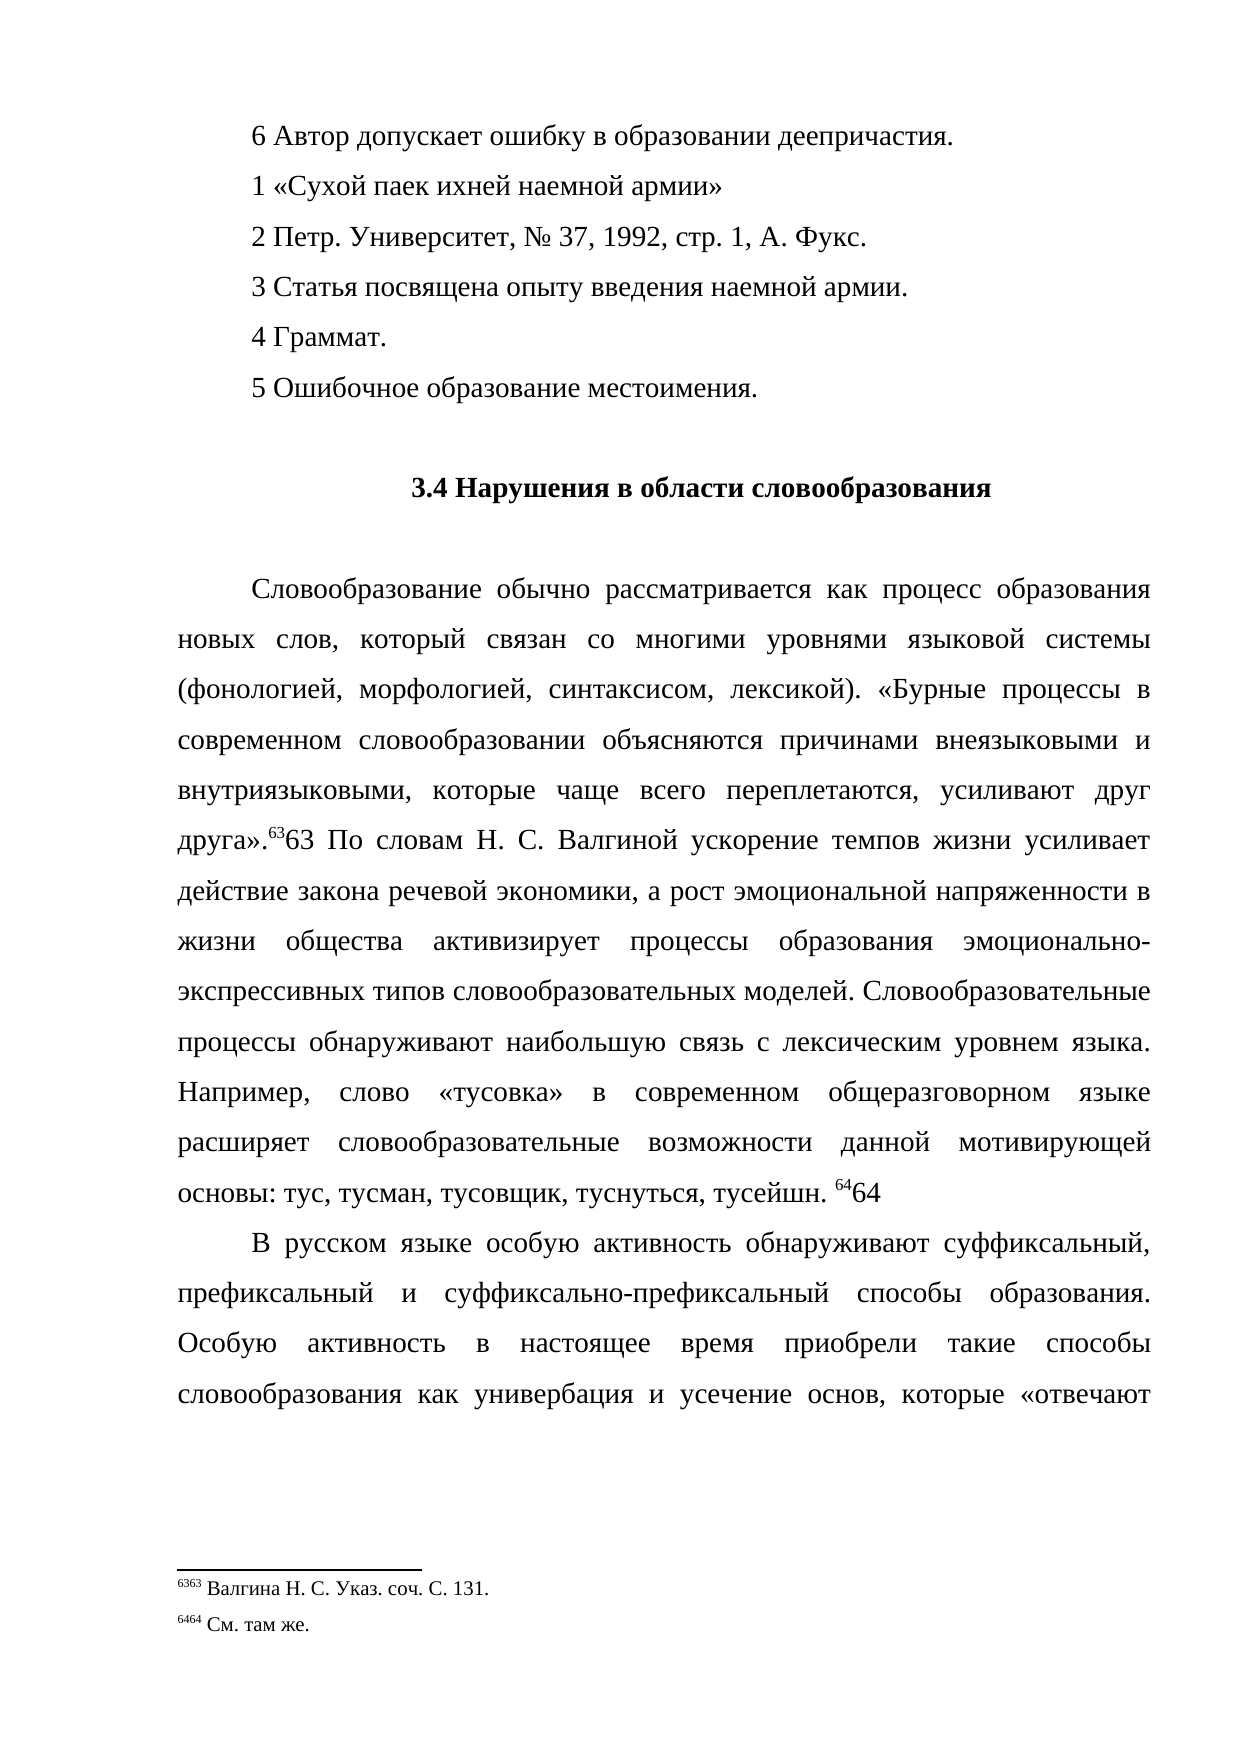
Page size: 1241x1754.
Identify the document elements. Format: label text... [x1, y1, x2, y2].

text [177, 1225, 1152, 1460]
text 4 Граммат. [177, 319, 1152, 353]
text 3.4 Нарушения в области словообразования [177, 470, 1152, 504]
text 6 Автор допускает ошибку в образовании деепричастия. [177, 118, 1152, 152]
text 3 Статья посвящена опыту введения наемной армии. [177, 269, 1152, 303]
text 5 Ошибочное образование местоимения. [177, 370, 1152, 403]
text 2 Петр. Университет, № 37, 1992, стр. 1, А. Фукс. [177, 219, 1152, 252]
text Словообразование обычно рассматривается как процесс образования новых слов, который связан со многими уровнями языковой системы (фонологией, морфологией, синтаксисом, лексикой). «Бурные процессы в современном словообразовании объясняются причинами внеязыковыми и внутриязыковыми, которые чаще всего переплетаются, усиливают друг друга».63 По словам Н. С. Валгиной ускорение темпов жизни усиливает действие закона речевой экономики, а рост эмоциональной напряженности в жизни общества активизирует процессы образования эмоционально-экспрессивных типов словообразовательных моделей. Словообразовательные процессы обнаруживают наибольшую связь с лексическим уровнем языка. Например, слово «тусовка» в современном общеразговорном языке расширяет словообразовательные возможности данной мотивирующей основы: тус, тусман, тусовщик, туснуться, тусейшн. 64 [177, 571, 1152, 1208]
text 1 «Сухой паек ихней наемной армии» [177, 168, 1152, 202]
